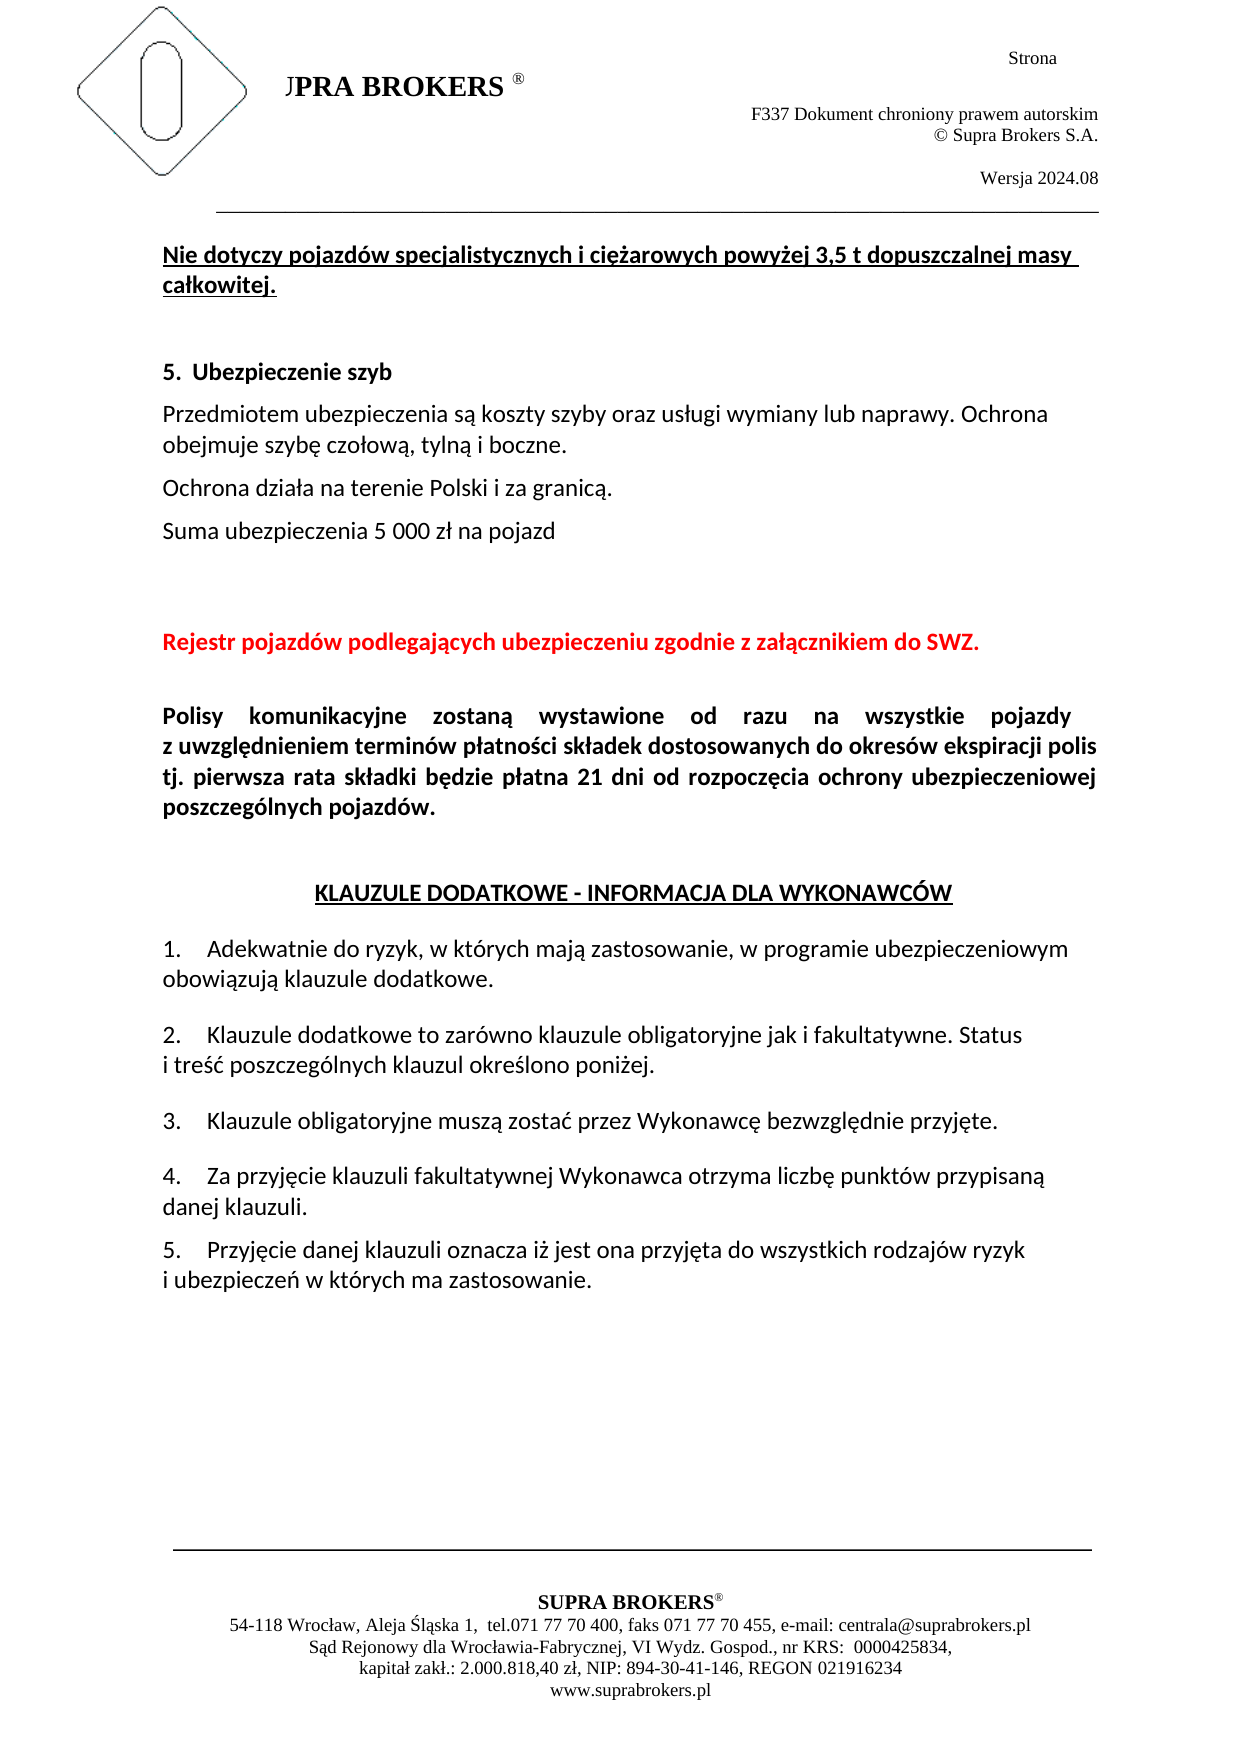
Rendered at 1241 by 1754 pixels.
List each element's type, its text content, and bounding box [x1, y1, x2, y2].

text Nie dotyczy pojazdów specjalistycznych i ciężarowych powyżej 3,5 t dopuszczalnej masy całkowitej. [162, 239, 1098, 300]
list Klauzule obligatoryjne muszą zostać przez Wykonawcę bezwzględnie przyjęte. [162, 1105, 1098, 1136]
text Ochrona działa na terenie Polski i za granicą. [162, 472, 1098, 503]
list Za przyjęcie klauzuli fakultatywnej Wykonawca otrzyma liczbę punktów przypisaną danej klauzuli. [162, 1161, 1098, 1222]
text KLAUZULE DODATKOWE - INFORMACJA DLA WYKONAWCÓW [169, 877, 1098, 908]
text Polisy komunikacyjne zostaną wystawione od razu na wszystkie pojazdy z uwzględnieniem terminów płatności składek dostosowanych do okresów ekspiracji polis tj. pierwsza rata składki będzie płatna 21 dni od rozpoczęcia ochrony ubezpieczeniowej poszczególnych pojazdów. [162, 700, 1098, 822]
picture [60, 0, 286, 204]
list Adekwatnie do ryzyk, w których mają zastosowanie, w programie ubezpieczeniowym obowiązują klauzule dodatkowe. [162, 933, 1098, 994]
list Klauzule dodatkowe to zarówno klauzule obligatoryjne jak i fakultatywne. Status i treść poszczególnych klauzul określono poniżej. [162, 1019, 1098, 1080]
text Przedmiotem ubezpieczenia są koszty szyby oraz usługi wymiany lub naprawy. Ochrona obejmuje szybę czołową, tylną i boczne. [162, 399, 1098, 460]
text Rejestr pojazdów podlegających ubezpieczeniu zgodnie z załącznikiem do SWZ. [162, 626, 1098, 657]
text Suma ubezpieczenia 5 000 zł na pojazd [162, 515, 1098, 546]
list Ubezpieczenie szyb [162, 356, 1098, 386]
list Przyjęcie danej klauzuli oznacza iż jest ona przyjęta do wszystkich rodzajów ryzyk i ubezpieczeń w których ma zastosowanie. [162, 1234, 1098, 1295]
